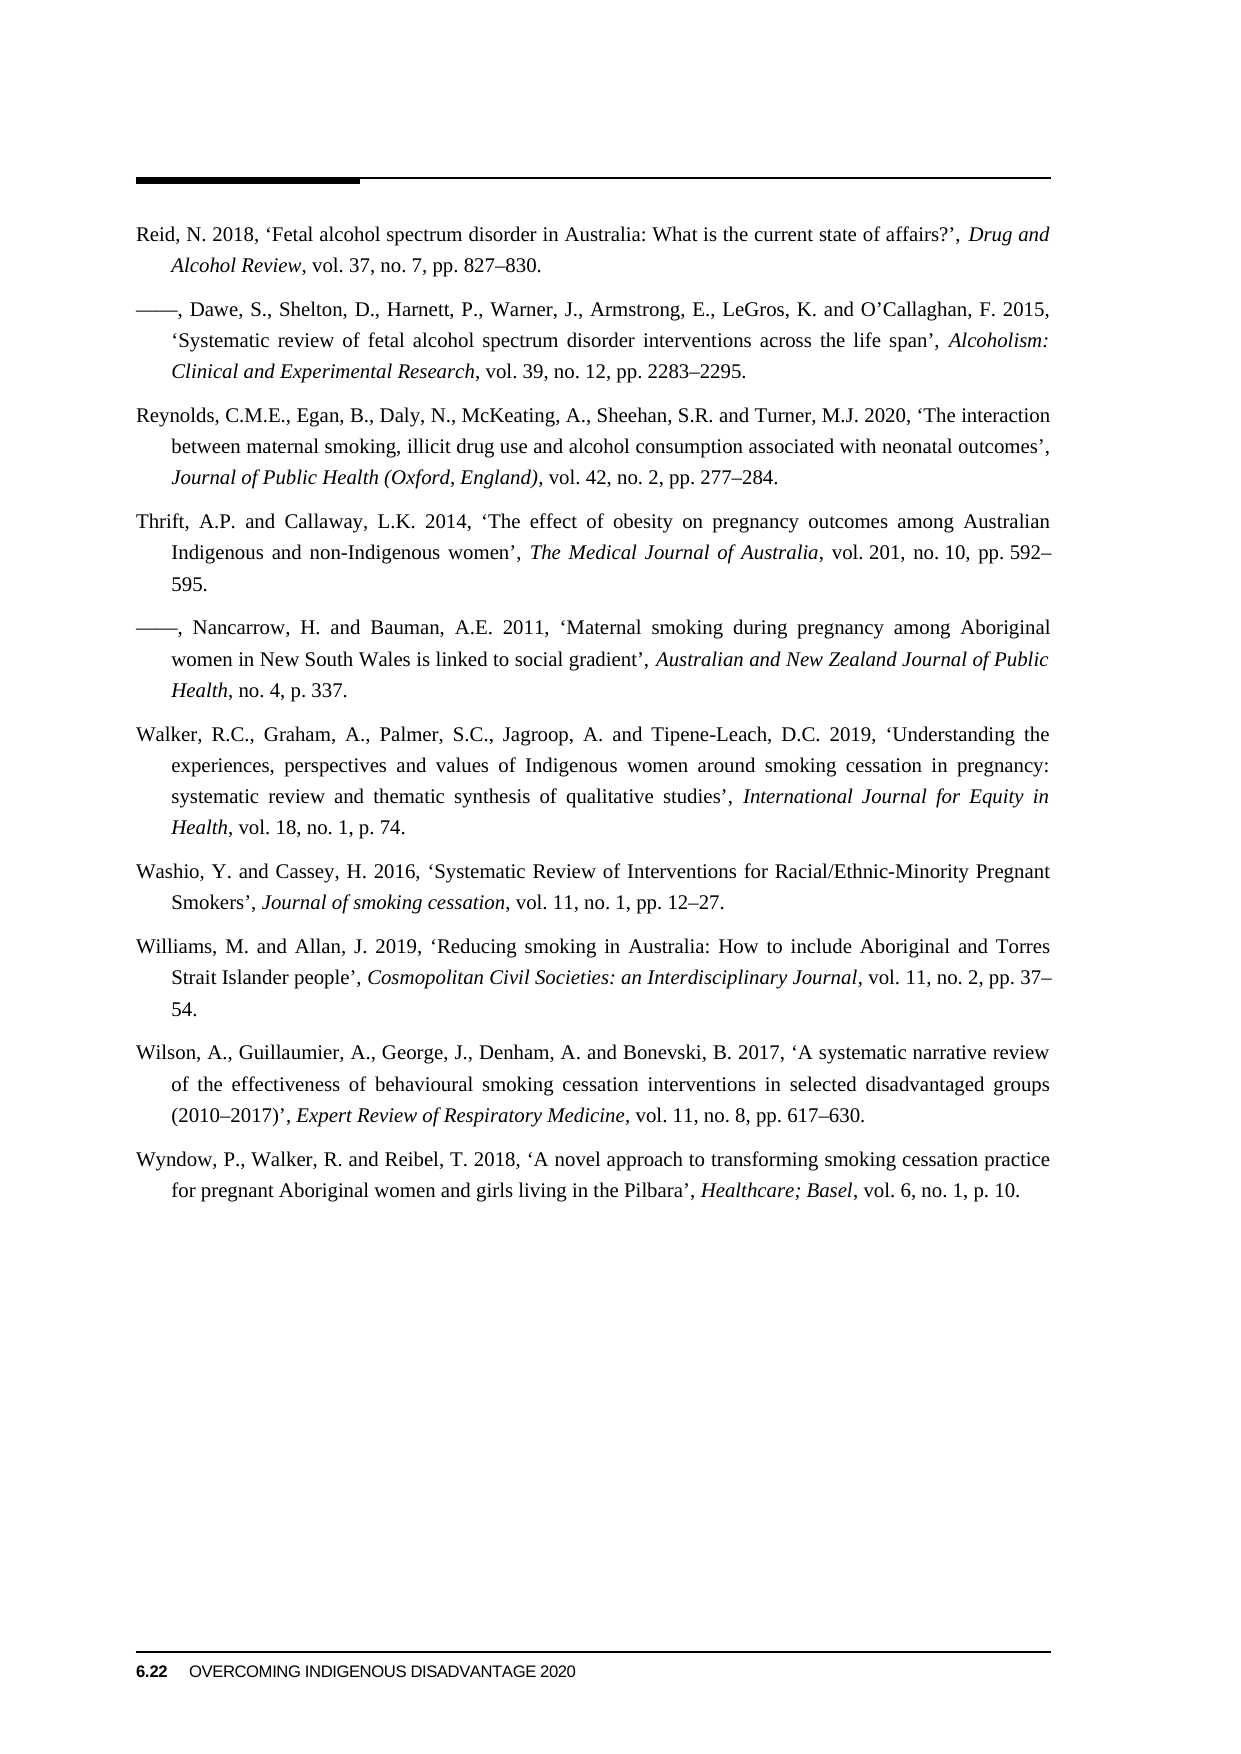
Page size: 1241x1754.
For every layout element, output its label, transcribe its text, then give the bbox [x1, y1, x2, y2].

text Williams, M. and Allan, J. 2019, ‘Reducing smoking in Australia: How to include Aboriginal and Torres Strait Islander people’, Cosmopolitan Civil Societies: an Interdisciplinary Journal, vol. 11, no. 2, pp. 37–54. [136, 927, 1051, 1021]
text ——, Dawe, S., Shelton, D., Harnett, P., Warner, J., Armstrong, E., LeGros, K. and O’Callaghan, F. 2015, ‘Systematic review of fetal alcohol spectrum disorder interventions across the life span’, Alcoholism: Clinical and Experimental Research, vol. 39, no. 12, pp. 2283–2295. [136, 289, 1051, 383]
text ——, Nancarrow, H. and Bauman, A.E. 2011, ‘Maternal smoking during pregnancy among Aboriginal women in New South Wales is linked to social gradient’, Australian and New Zealand Journal of Public Health, no. 4, p. 337. [136, 608, 1051, 702]
text Wyndow, P., Walker, R. and Reibel, T. 2018, ‘A novel approach to transforming smoking cessation practice for pregnant Aboriginal women and girls living in the Pilbara’, Healthcare; Basel, vol. 6, no. 1, p. 10. [136, 1139, 1051, 1202]
text Reid, N. 2018, ‘Fetal alcohol spectrum disorder in Australia: What is the current state of affairs?’, Drug and Alcohol Review, vol. 37, no. 7, pp. 827–830. [136, 214, 1051, 277]
text Washio, Y. and Cassey, H. 2016, ‘Systematic Review of Interventions for Racial/Ethnic-Minority Pregnant Smokers’, Journal of smoking cessation, vol. 11, no. 1, pp. 12–27. [136, 852, 1051, 914]
text Walker, R.C., Graham, A., Palmer, S.C., Jagroop, A. and Tipene-Leach, D.C. 2019, ‘Understanding the experiences, perspectives and values of Indigenous women around smoking cessation in pregnancy: systematic review and thematic synthesis of qualitative studies’, International Journal for Equity in Health, vol. 18, no. 1, p. 74. [136, 714, 1051, 839]
text Reynolds, C.M.E., Egan, B., Daly, N., McKeating, A., Sheehan, S.R. and Turner, M.J. 2020, ‘The interaction between maternal smoking, illicit drug use and alcohol consumption associated with neonatal outcomes’, Journal of Public Health (Oxford, England), vol. 42, no. 2, pp. 277–284. [136, 396, 1051, 489]
text Wilson, A., Guillaumier, A., George, J., Denham, A. and Bonevski, B. 2017, ‘A systematic narrative review of the effectiveness of behavioural smoking cessation interventions in selected disadvantaged groups (2010–2017)’, Expert Review of Respiratory Medicine, vol. 11, no. 8, pp. 617–630. [136, 1033, 1051, 1127]
text Thrift, A.P. and Callaway, L.K. 2014, ‘The effect of obesity on pregnancy outcomes among Australian Indigenous and non-Indigenous women’, The Medical Journal of Australia, vol. 201, no. 10, pp. 592–595. [136, 502, 1051, 596]
